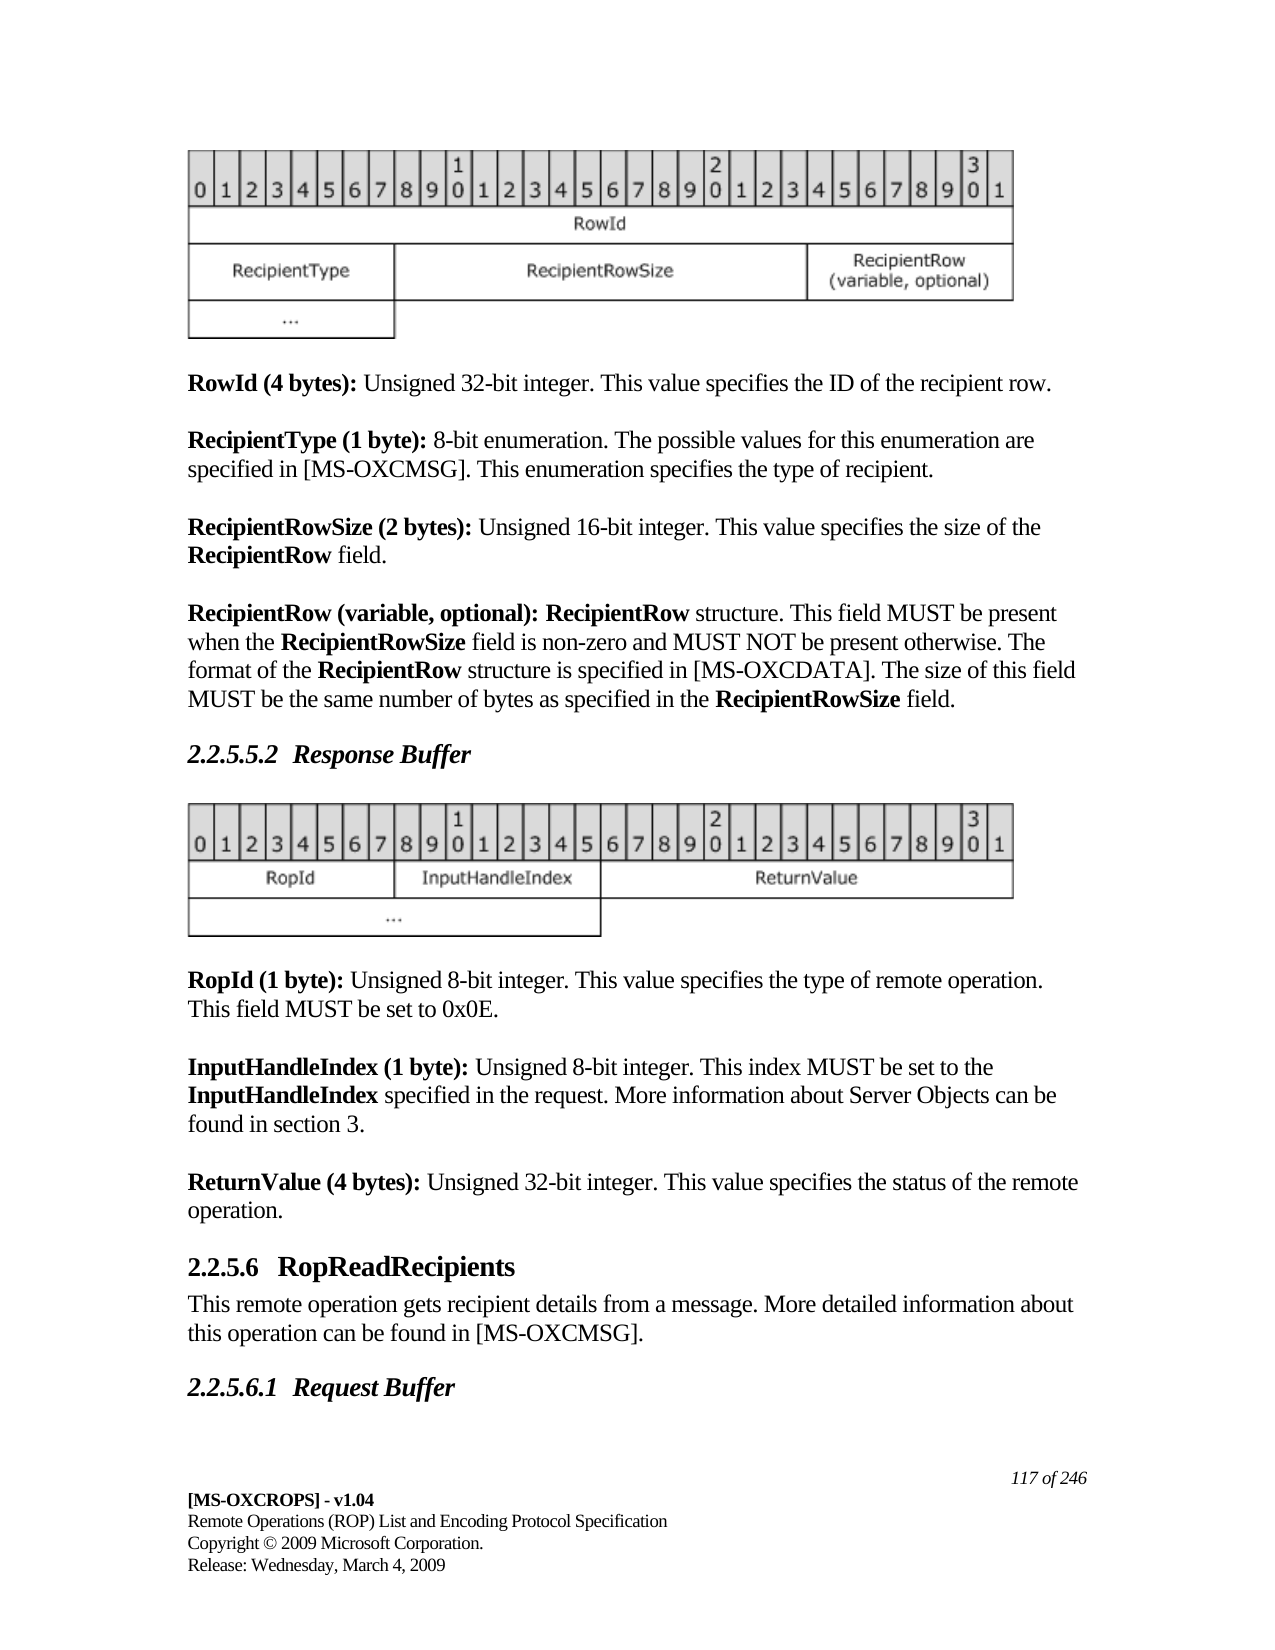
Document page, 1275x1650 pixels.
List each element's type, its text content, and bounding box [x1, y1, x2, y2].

text RecipientRowSize (2 bytes): Unsigned 16-bit integer. This value specifies the size of the RecipientRow field. [187, 512, 1087, 569]
picture [187, 803, 1014, 937]
text InputHandleIndex (1 byte): Unsigned 8-bit integer. This index MUST be set to the InputHandleIndex specified in the request. More information about Server Objects can be found in section 3. [187, 1052, 1087, 1138]
text This remote operation gets recipient details from a message. More detailed information about this operation can be found in [MS-OXCMSG]. [187, 1289, 1087, 1347]
text RopId (1 byte): Unsigned 8-bit integer. This value specifies the type of remote operation. This field MUST be set to 0x0E. [187, 966, 1087, 1023]
subtitle RopReadRecipients [187, 1249, 1087, 1283]
text ReturnValue (4 bytes): Unsigned 32-bit integer. This value specifies the status of the remote operation. [187, 1167, 1087, 1224]
subtitle Response Buffer [187, 738, 1087, 769]
text RowId (4 bytes): Unsigned 32-bit integer. This value specifies the ID of the recipient row. [187, 368, 1087, 397]
subtitle Request Buffer [187, 1372, 1087, 1403]
text RecipientType (1 byte): 8-bit enumeration. The possible values for this enumeration are specified in [MS-OXCMSG]. This enumeration specifies the type of recipient. [187, 425, 1087, 483]
picture [187, 150, 1014, 339]
text RecipientRow (variable, optional): RecipientRow structure. This field MUST be present when the RecipientRowSize field is non-zero and MUST NOT be present otherwise. The format of the RecipientRow structure is specified in [MS-OXCDATA]. The size of this field MUST be the same number of bytes as specified in the RecipientRowSize field. [187, 598, 1087, 713]
